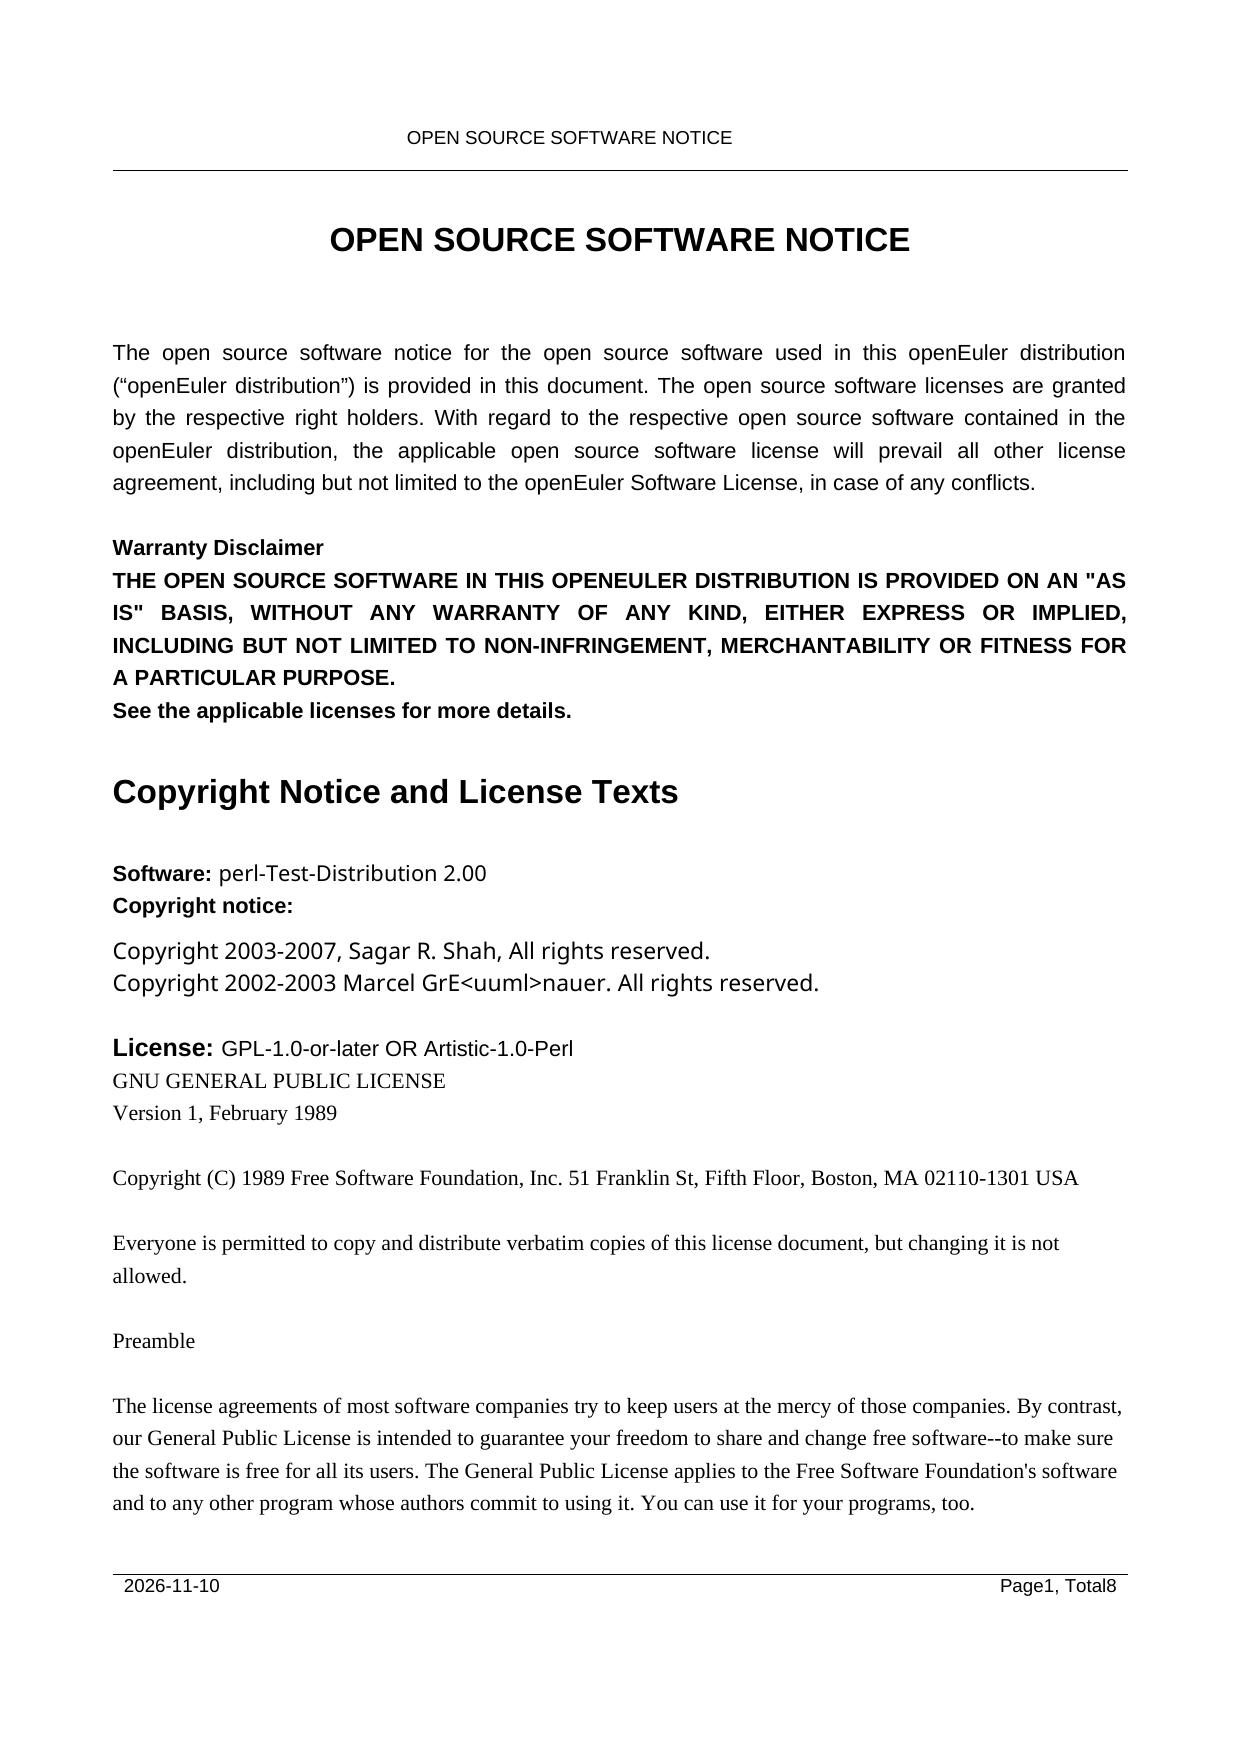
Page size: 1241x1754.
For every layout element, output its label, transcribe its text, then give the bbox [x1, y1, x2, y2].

text Copyright 2002-2003 Marcel GrE<uuml>nauer. All rights reserved. [112, 966, 1128, 999]
text OPEN SOURCE SOFTWARE NOTICE [112, 206, 1128, 271]
text Warranty Disclaimer [112, 531, 1128, 564]
text Copyright 2003-2007, Sagar R. Shah, All rights reserved. [112, 934, 1128, 966]
text Copyright notice: [112, 889, 1128, 921]
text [112, 1064, 1128, 1519]
text THE OPEN SOURCE SOFTWARE IN THIS OPENEULER DISTRIBUTION IS PROVIDED ON AN "AS IS" BASIS, WITHOUT ANY WARRANTY OF ANY KIND, EITHER EXPRESS OR IMPLIED, INCLUDING BUT NOT LIMITED TO NON-INFRINGEMENT, MERCHANTABILITY OR FITNESS FOR A PARTICULAR PURPOSE. See the applicable licenses for more details. [112, 564, 1128, 726]
text The open source software notice for the open source software used in this openEuler distribution (“openEuler distribution”) is provided in this document. The open source software licenses are granted by the respective right holders. With regard to the respective open source software contained in the openEuler distribution, the applicable open source software license will prevail all other license agreement, including but not limited to the openEuler Software License, in case of any conflicts. [112, 336, 1128, 499]
title Software: perl-Test-Distribution 2.00 [112, 856, 1128, 889]
text Copyright Notice and License Texts [112, 759, 1128, 824]
text License: GPL-1.0-or-later OR Artistic-1.0-Perl [112, 1031, 1128, 1064]
